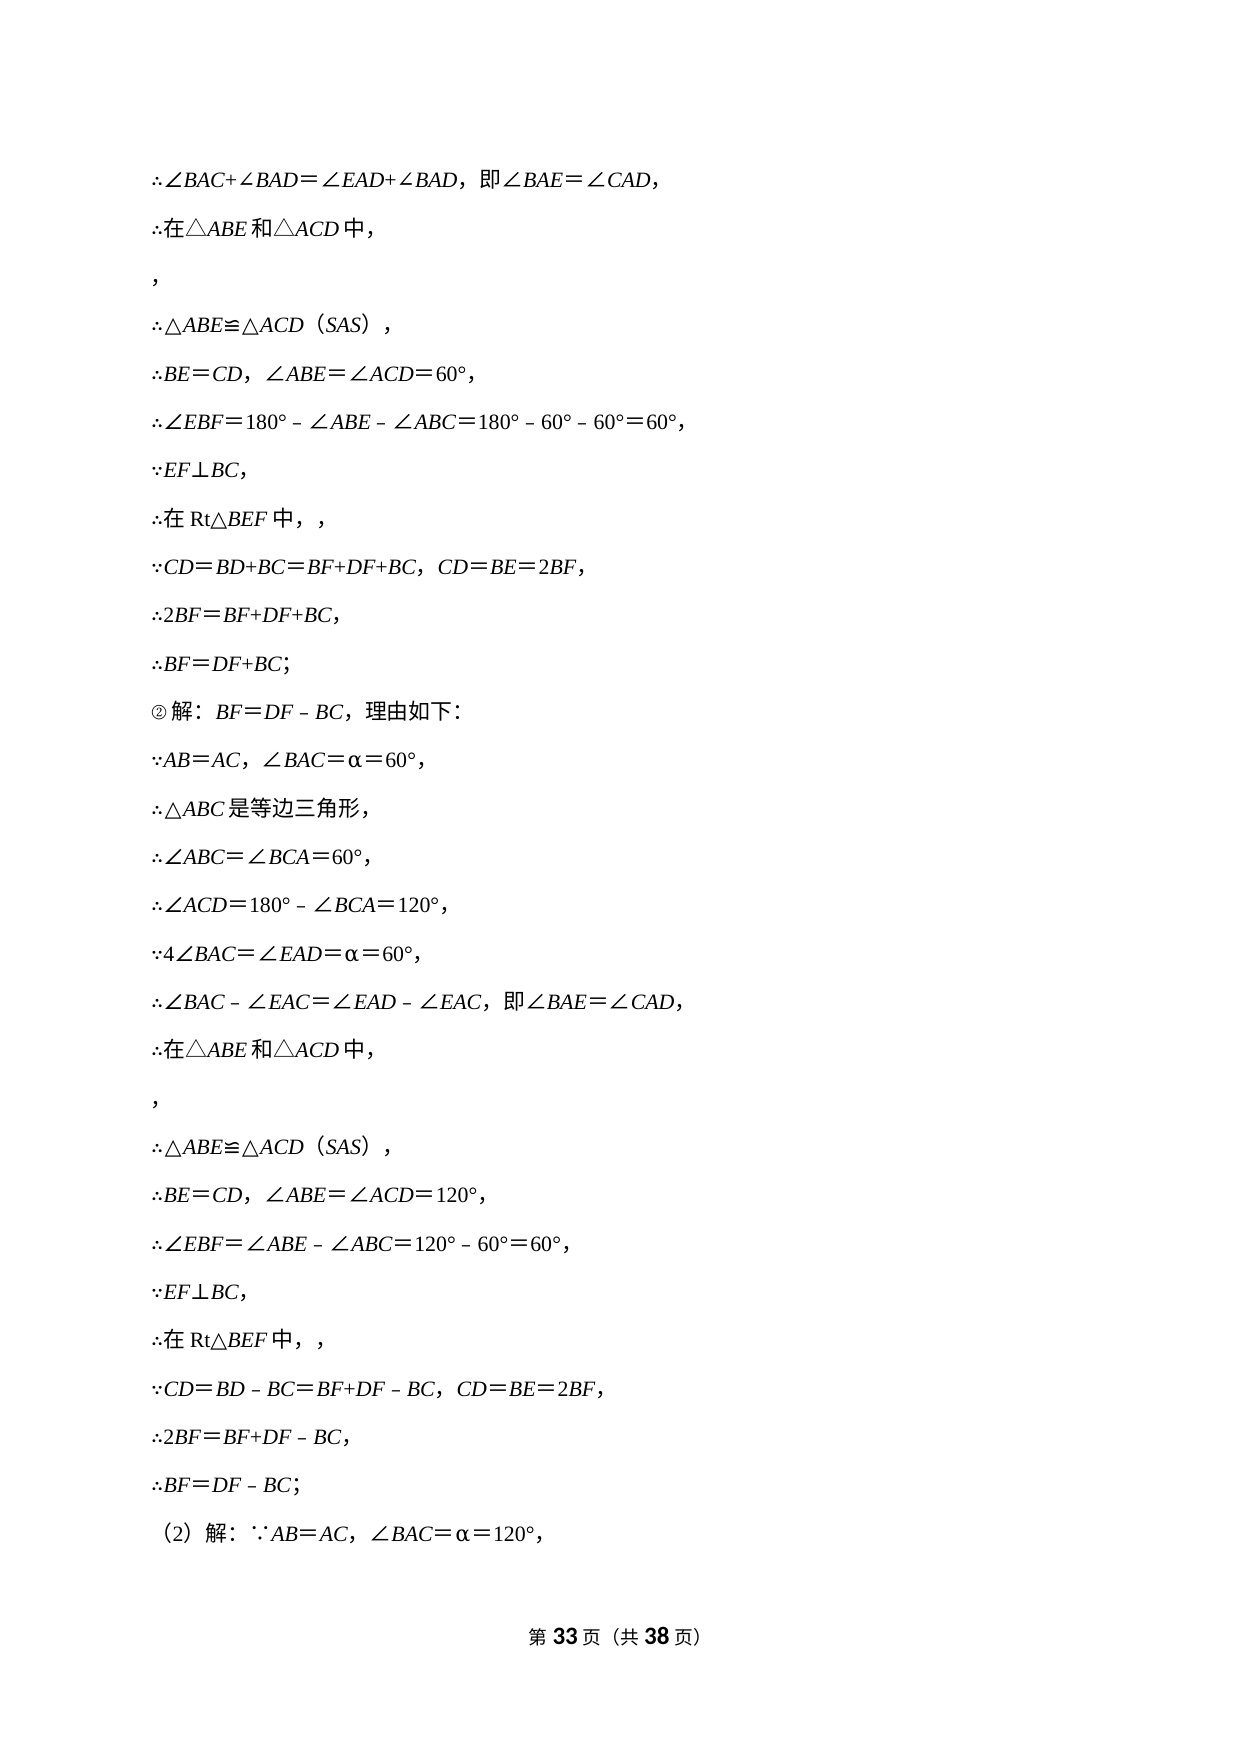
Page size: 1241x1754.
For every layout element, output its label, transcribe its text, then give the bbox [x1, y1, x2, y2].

text ∵EF⊥BC， [151, 1274, 1122, 1306]
text ∵CD＝BD+BC＝BF+DF+BC，CD＝BE＝2BF， [151, 549, 1122, 581]
text ∴BE＝CD，∠ABE＝∠ACD＝60°， [151, 355, 1122, 388]
text ， [151, 1080, 1122, 1113]
text ∵EF⊥BC， [151, 452, 1122, 484]
text ∴在△ABE和△ACD中， [151, 1032, 1122, 1064]
text ∴∠BAC+∠BAD＝∠EAD+∠BAD，即∠BAE＝∠CAD， [151, 162, 1122, 194]
text ∴2BF＝BF+DF﹣BC， [151, 1419, 1122, 1451]
text ∴∠EBF＝180°﹣∠ABE﹣∠ABC＝180°﹣60°﹣60°＝60°， [151, 404, 1122, 436]
text ∴∠BAC﹣∠EAC＝∠EAD﹣∠EAC，即∠BAE＝∠CAD， [151, 984, 1122, 1016]
text ∵4∠BAC＝∠EAD＝α＝60°， [151, 935, 1122, 968]
text ∴BF＝DF﹣BC； [151, 1467, 1122, 1499]
text ∴在△ABE和△ACD中， [151, 210, 1122, 243]
text （2）解：∵AB＝AC，∠BAC＝α＝120°， [151, 1515, 1122, 1548]
text ∴在Rt△BEF中，， [151, 1322, 1122, 1354]
text ， [151, 259, 1122, 291]
text ∴BE＝CD，∠ABE＝∠ACD＝120°， [151, 1177, 1122, 1209]
text ∴△ABE≌△ACD（SAS）， [151, 1129, 1122, 1161]
text ②解：BF＝DF﹣BC，理由如下： [151, 694, 1122, 726]
text ∵CD＝BD﹣BC＝BF+DF﹣BC，CD＝BE＝2BF， [151, 1370, 1122, 1403]
text ∴在Rt△BEF 中，， [151, 500, 1122, 533]
text ∴∠ABC＝∠BCA＝60°， [151, 839, 1122, 871]
text ∴∠EBF＝∠ABE﹣∠ABC＝120°﹣60°＝60°， [151, 1225, 1122, 1258]
text ∴BF＝DF+BC； [151, 645, 1122, 678]
text ∵AB＝AC，∠BAC＝α＝60°， [151, 742, 1122, 774]
text ∴△ABE≌△ACD（SAS）， [151, 307, 1122, 339]
text ∴2BF＝BF+DF+BC， [151, 597, 1122, 629]
text ∴∠ACD＝180°﹣∠BCA＝120°， [151, 887, 1122, 919]
text ∴△ABC是等边三角形， [151, 790, 1122, 823]
